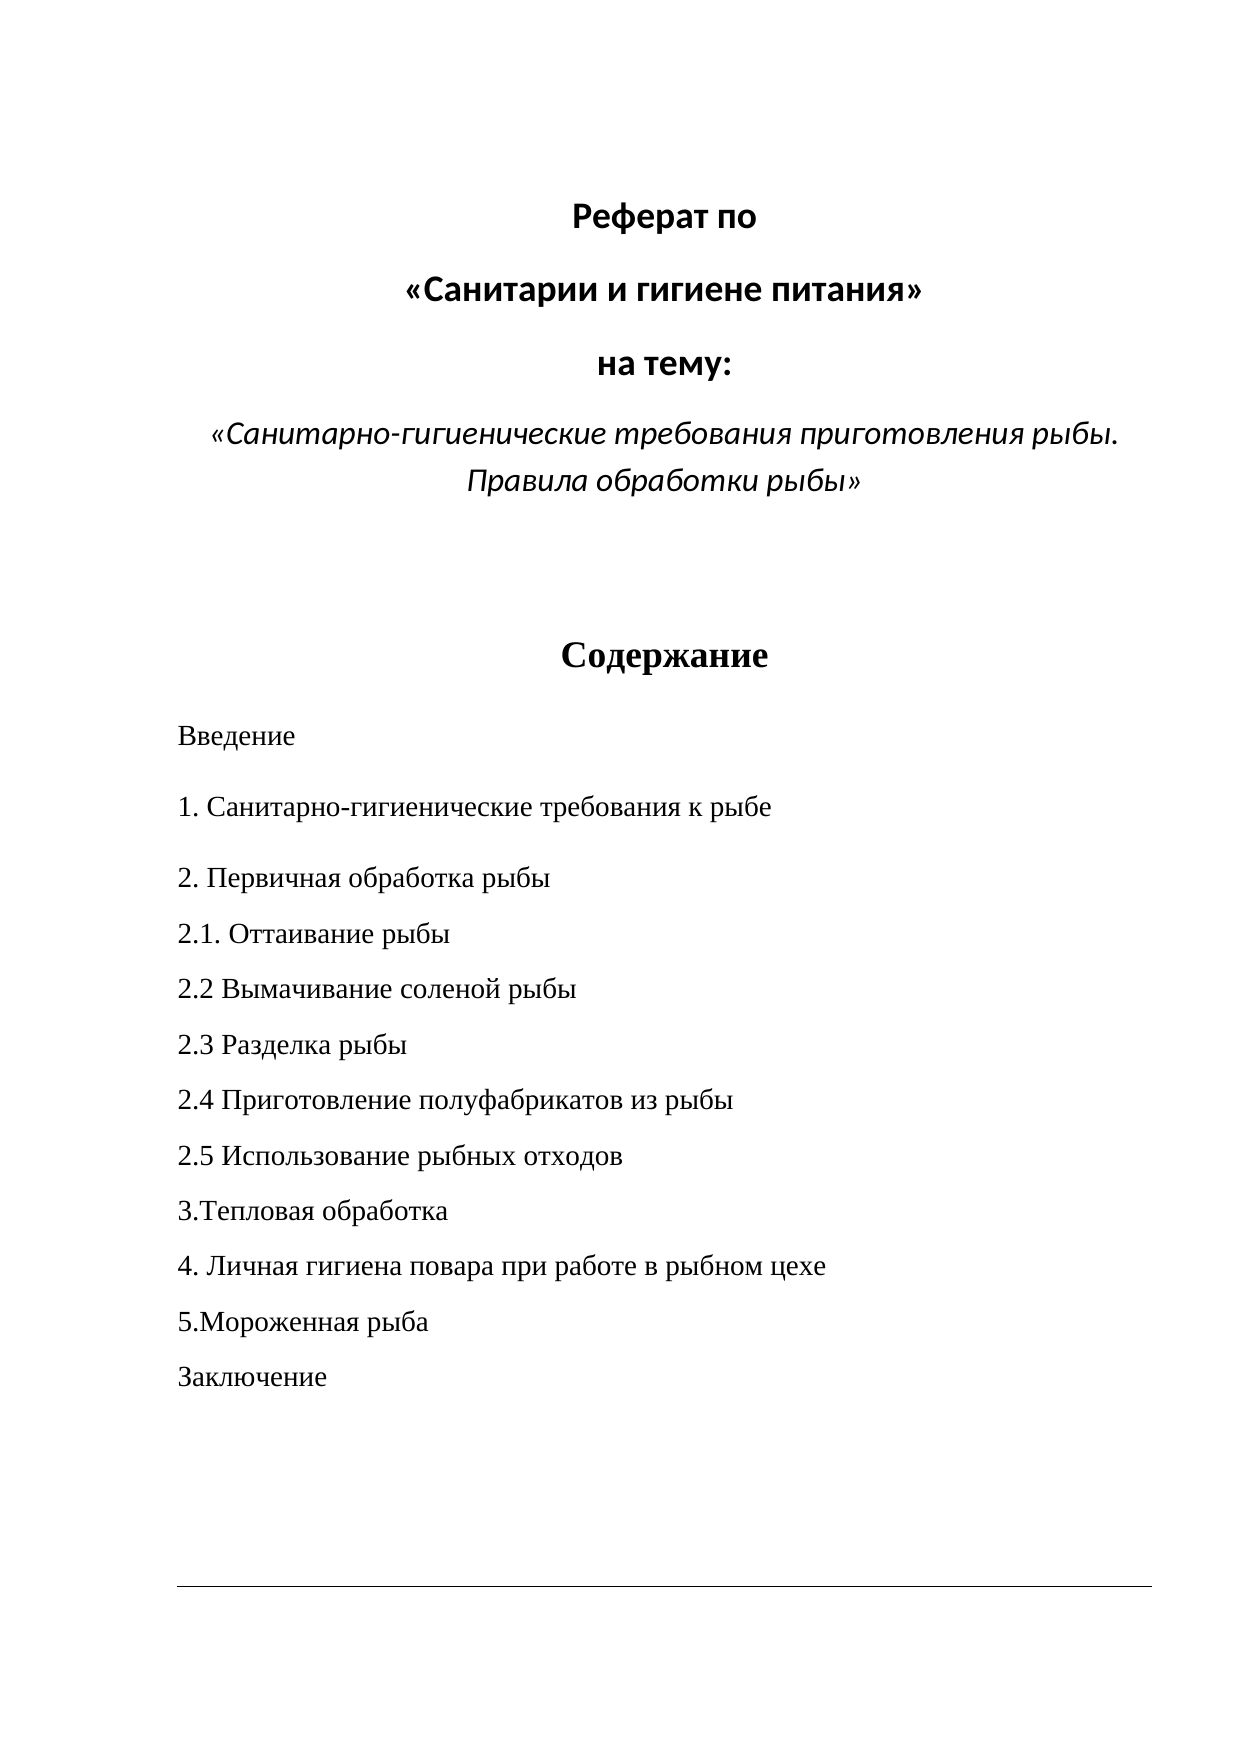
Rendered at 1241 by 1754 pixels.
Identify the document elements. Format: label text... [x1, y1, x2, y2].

subtitle 4. Личная гигиена повара при работе в рыбном цехе [177, 1248, 1152, 1282]
text 2.1. Оттаивание рыбы [177, 916, 1152, 949]
text Содержание [177, 633, 1152, 676]
text Введение [177, 718, 1152, 752]
subtitle 2.3 Разделка рыбы [177, 1027, 1152, 1060]
subtitle 2.2 Вымачивание соленой рыбы [177, 971, 1152, 1005]
subtitle Заключение [177, 1359, 1152, 1393]
subtitle 3.Тепловая обработка [177, 1193, 1152, 1227]
subtitle 2. Первичная обработка рыбы [177, 861, 1152, 894]
subtitle 2.4 Приготовление полуфабрикатов из рыбы [177, 1082, 1152, 1116]
text на тему: [177, 339, 1152, 384]
text 1. Санитарно-гигиенические требования к рыбе [177, 789, 1152, 823]
subtitle 2.5 Использование рыбных отходов [177, 1138, 1152, 1171]
text Реферат по [177, 192, 1152, 237]
text «Санитарии и гигиене питания» [177, 265, 1152, 311]
text 5.Мороженная рыба [177, 1304, 1152, 1337]
text «Санитарно-гигиенические требования приготовления рыбы. Правила обработки рыбы» [177, 412, 1152, 500]
